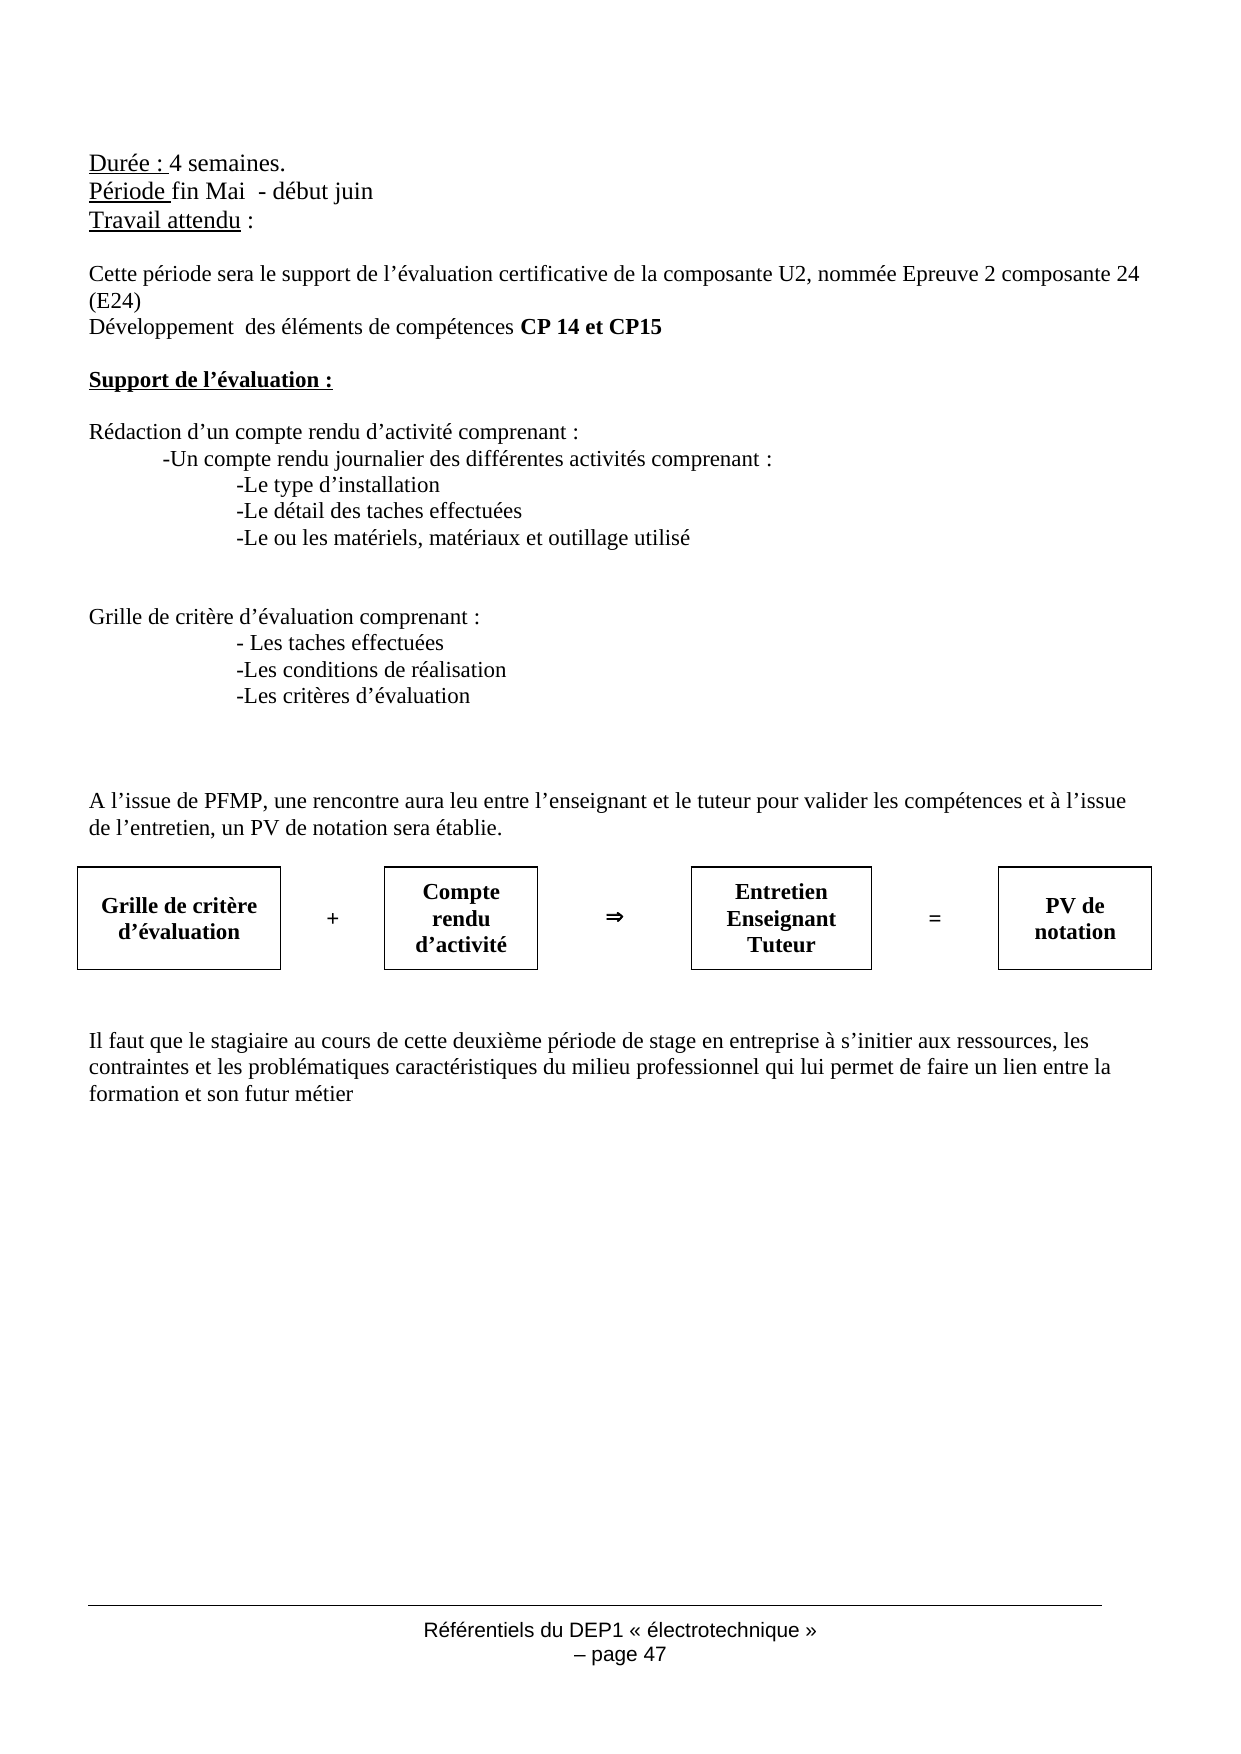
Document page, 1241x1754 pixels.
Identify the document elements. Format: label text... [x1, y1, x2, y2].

table_header + [281, 866, 384, 968]
text -Les conditions de réalisation [89, 656, 1152, 682]
text Cette période sera le support de l’évaluation certificative de la composante U2, nommée Epreuve 2 composante 24 (E24) [89, 260, 1152, 313]
text -Le ou les matériels, matériaux et outillage utilisé [89, 524, 1152, 550]
text Il faut que le stagiaire au cours de cette deuxième période de stage en entreprise à s’initier aux ressources, les contraintes et les problématiques caractéristiques du milieu professionnel qui lui permet de faire un lien entre la formation et son futur métier [89, 1027, 1152, 1106]
text -Le type d’installation [89, 471, 1152, 497]
table_header PV de notation [999, 868, 1151, 968]
text -Le détail des taches effectuées [89, 497, 1152, 524]
text Grille de critère d’évaluation comprenant : [89, 603, 1152, 629]
table_header = [872, 866, 998, 968]
text Développement des éléments de compétences CP 14 et CP15 [89, 313, 1152, 339]
text -Un compte rendu journalier des différentes activités comprenant : [89, 445, 1152, 471]
table_header Grille de critère d’évaluation [78, 868, 280, 968]
table_header [538, 866, 691, 968]
table_header Compte rendu d’activité [385, 868, 537, 968]
text -Les critères d’évaluation [89, 682, 1152, 708]
text Support de l’évaluation : [89, 366, 1152, 392]
table_header Entretien Enseignant Tuteur [692, 868, 871, 968]
text Travail attendu : [89, 205, 1152, 234]
text A l’issue de PFMP, une rencontre aura leu entre l’enseignant et le tuteur pour valider les compétences et à l’issue de l’entretien, un PV de notation sera établie. [89, 787, 1152, 840]
text Durée : 4 semaines. [89, 148, 1152, 176]
text - Les taches effectuées [89, 629, 1152, 656]
text Rédaction d’un compte rendu d’activité comprenant : [89, 418, 1152, 445]
text Période fin Mai - début juin [89, 176, 1152, 205]
